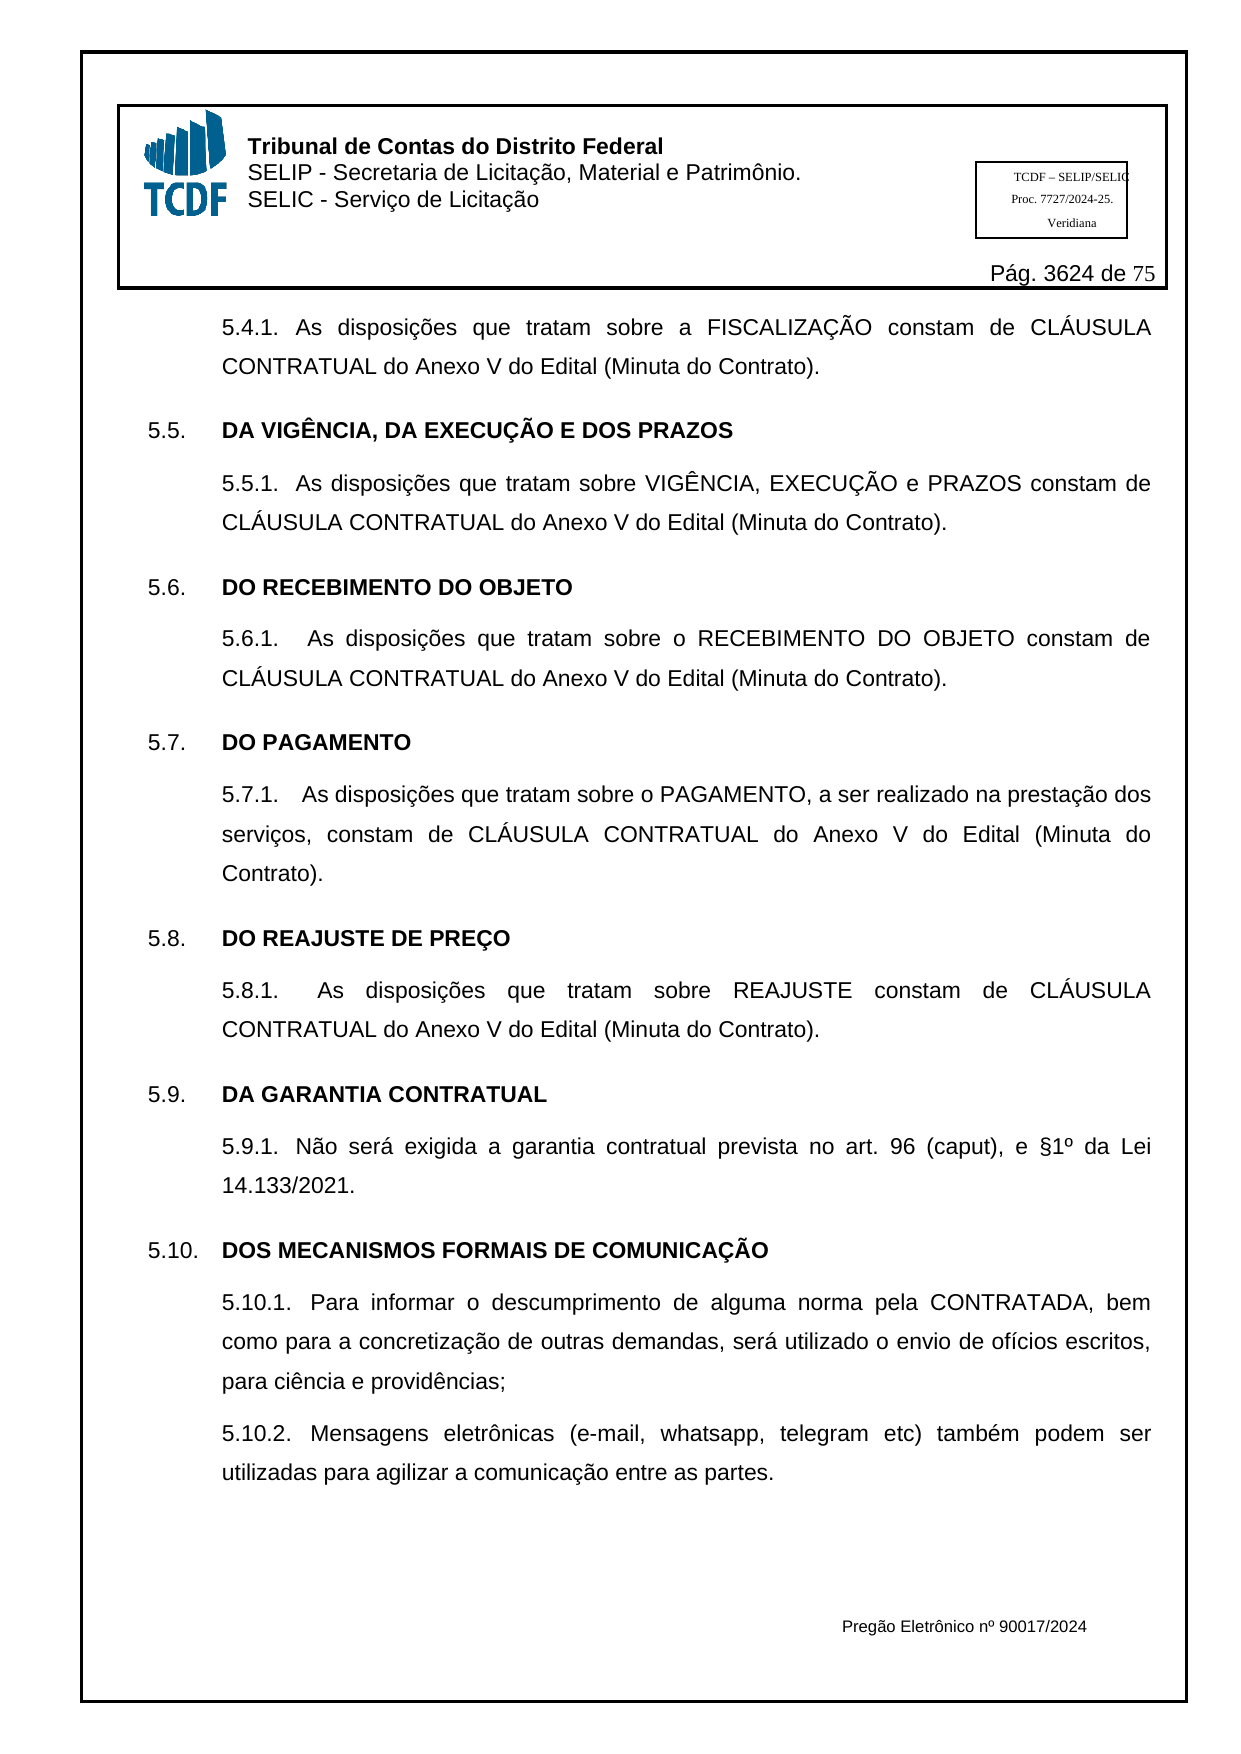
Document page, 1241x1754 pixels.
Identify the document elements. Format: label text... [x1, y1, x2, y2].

list Para informar o descumprimento de alguma norma pela CONTRATADA, bem como para a concretização de outras demandas, será utilizado o envio de ofícios escritos, para ciência e providências; [222, 1289, 1152, 1394]
list As disposições que tratam sobre o RECEBIMENTO DO OBJETO constam de CLÁUSULA CONTRATUAL do Anexo V do Edital (Minuta do Contrato). [222, 625, 1152, 691]
list Não será exigida a garantia contratual prevista no art. 96 (caput), e §1º da Lei 14.133/2021. [222, 1133, 1152, 1198]
list As disposições que tratam sobre o PAGAMENTO, a ser realizado na prestação dos serviços, constam de CLÁUSULA CONTRATUAL do Anexo V do Edital (Minuta do Contrato). [222, 781, 1152, 887]
list DA VIGÊNCIA, DA EXECUÇÃO E DOS PRAZOS [148, 417, 1152, 444]
list As disposições que tratam sobre REAJUSTE constam de CLÁUSULA CONTRATUAL do Anexo V do Edital (Minuta do Contrato). [222, 977, 1152, 1043]
list DOS MECANISMOS FORMAIS DE COMUNICAÇÃO [148, 1237, 1152, 1263]
list As disposições que tratam sobre VIGÊNCIA, EXECUÇÃO e PRAZOS constam de CLÁUSULA CONTRATUAL do Anexo V do Edital (Minuta do Contrato). [222, 469, 1152, 535]
list DO RECEBIMENTO DO OBJETO [148, 573, 1152, 600]
picture [129, 107, 241, 218]
list DO PAGAMENTO [148, 729, 1152, 756]
list DO REAJUSTE DE PREÇO [148, 925, 1152, 951]
list As disposições que tratam sobre a FISCALIZAÇÃO constam de CLÁUSULA CONTRATUAL do Anexo V do Edital (Minuta do Contrato). [222, 313, 1152, 379]
list DA GARANTIA CONTRATUAL [148, 1081, 1152, 1107]
list Mensagens eletrônicas (e-mail, whatsapp, telegram etc) também podem ser utilizadas para agilizar a comunicação entre as partes. [222, 1419, 1152, 1485]
